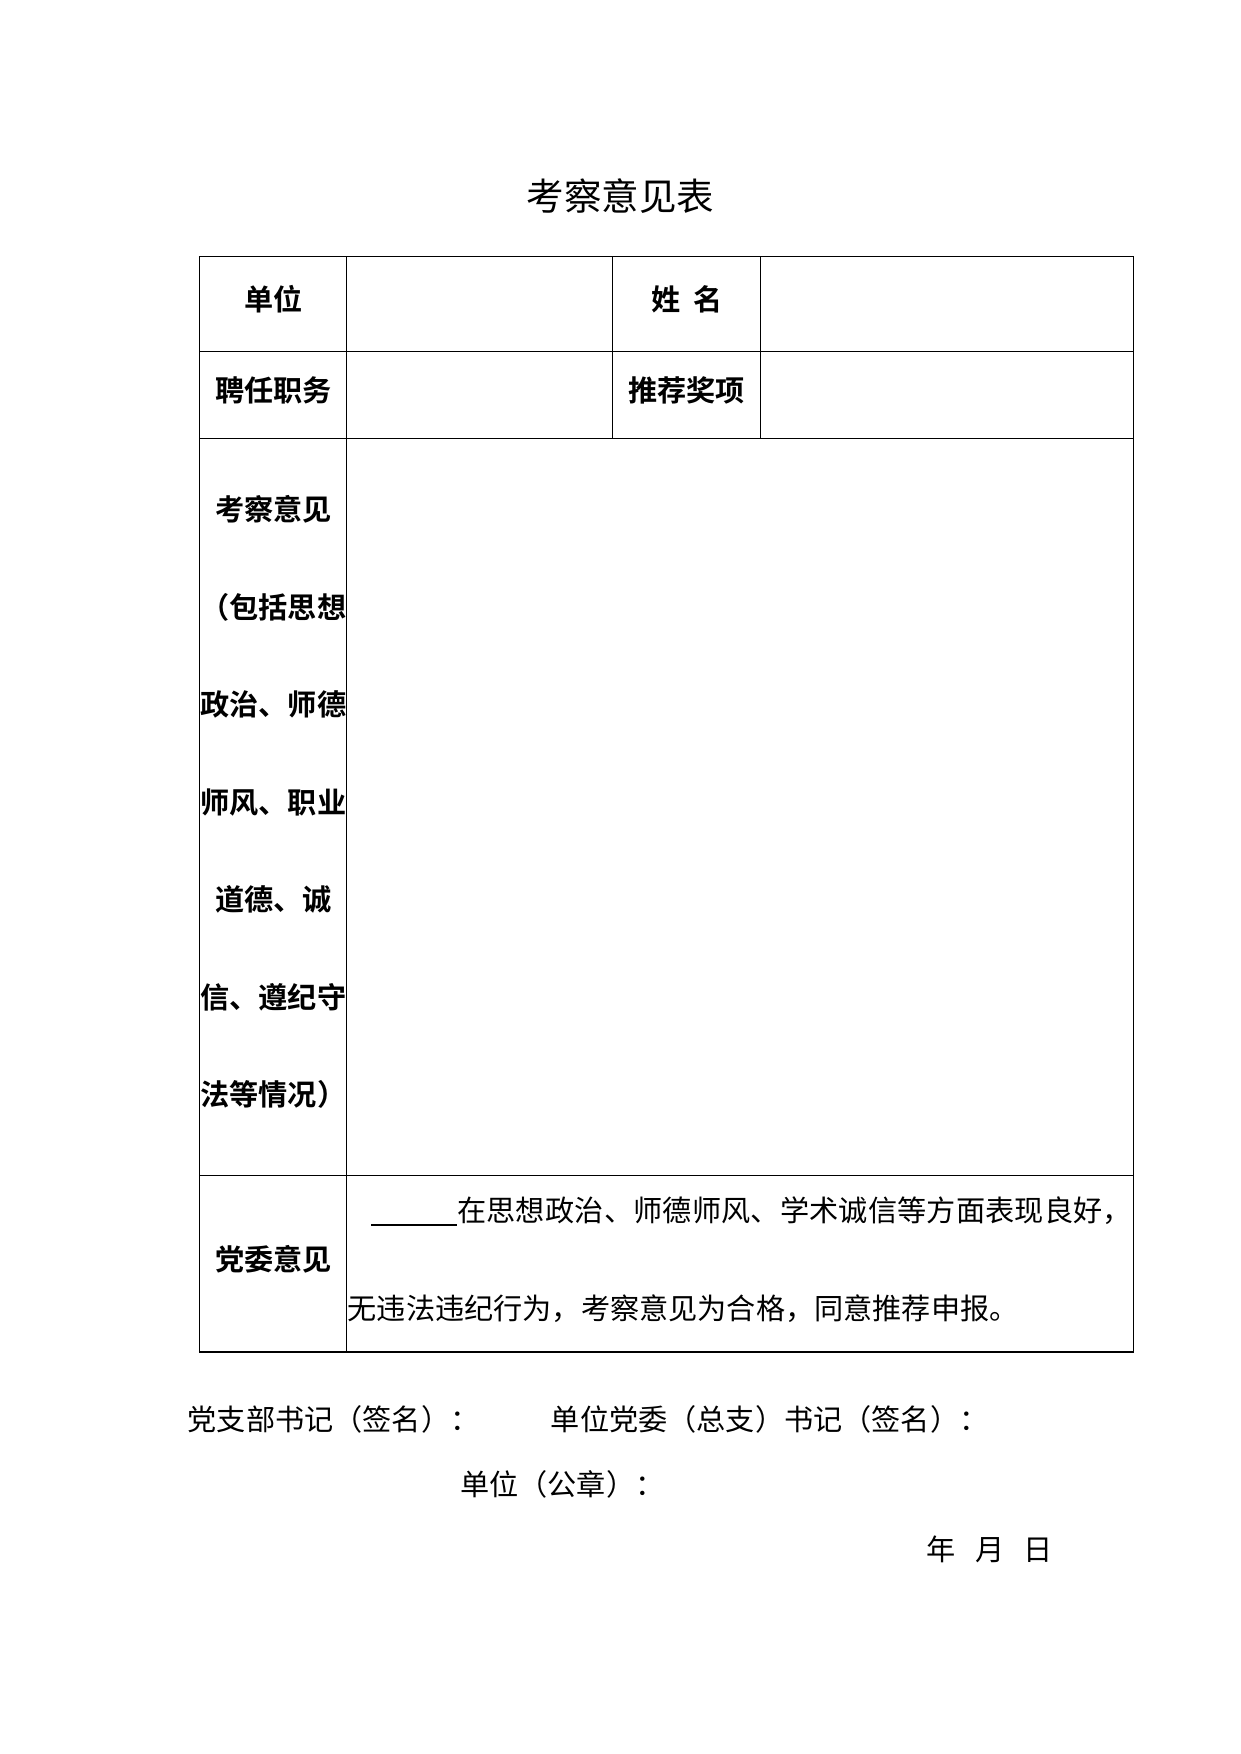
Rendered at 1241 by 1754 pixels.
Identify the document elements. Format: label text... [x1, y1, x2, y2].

table_header 姓 名 [613, 257, 760, 351]
text 党支部书记（签名）： 单位党委（总支）书记（签名）： [187, 1385, 1053, 1450]
text 单位（公章）： [187, 1450, 1053, 1515]
table_cell 党委意见 [200, 1176, 346, 1351]
table_cell 推荐奖项 [613, 352, 760, 437]
text 年 月 日 [187, 1515, 1053, 1580]
table_cell 聘任职务 [200, 352, 346, 437]
table_header 单位 [200, 257, 346, 351]
table_cell 在思想政治、师德师风、学术诚信等方面表现良好，无违法违纪行为，考察意见为合格，同意推荐申报。 [347, 1176, 1133, 1351]
table_cell [347, 352, 612, 437]
table_cell 考察意见（包括思想政治、师德师风、职业道德、诚信、遵纪守法等情况） [200, 439, 346, 1175]
text 考察意见表 [187, 162, 1053, 227]
table_header [347, 257, 612, 351]
table_cell [347, 439, 1133, 1175]
table_header [761, 257, 1133, 351]
table_cell [761, 352, 1133, 437]
